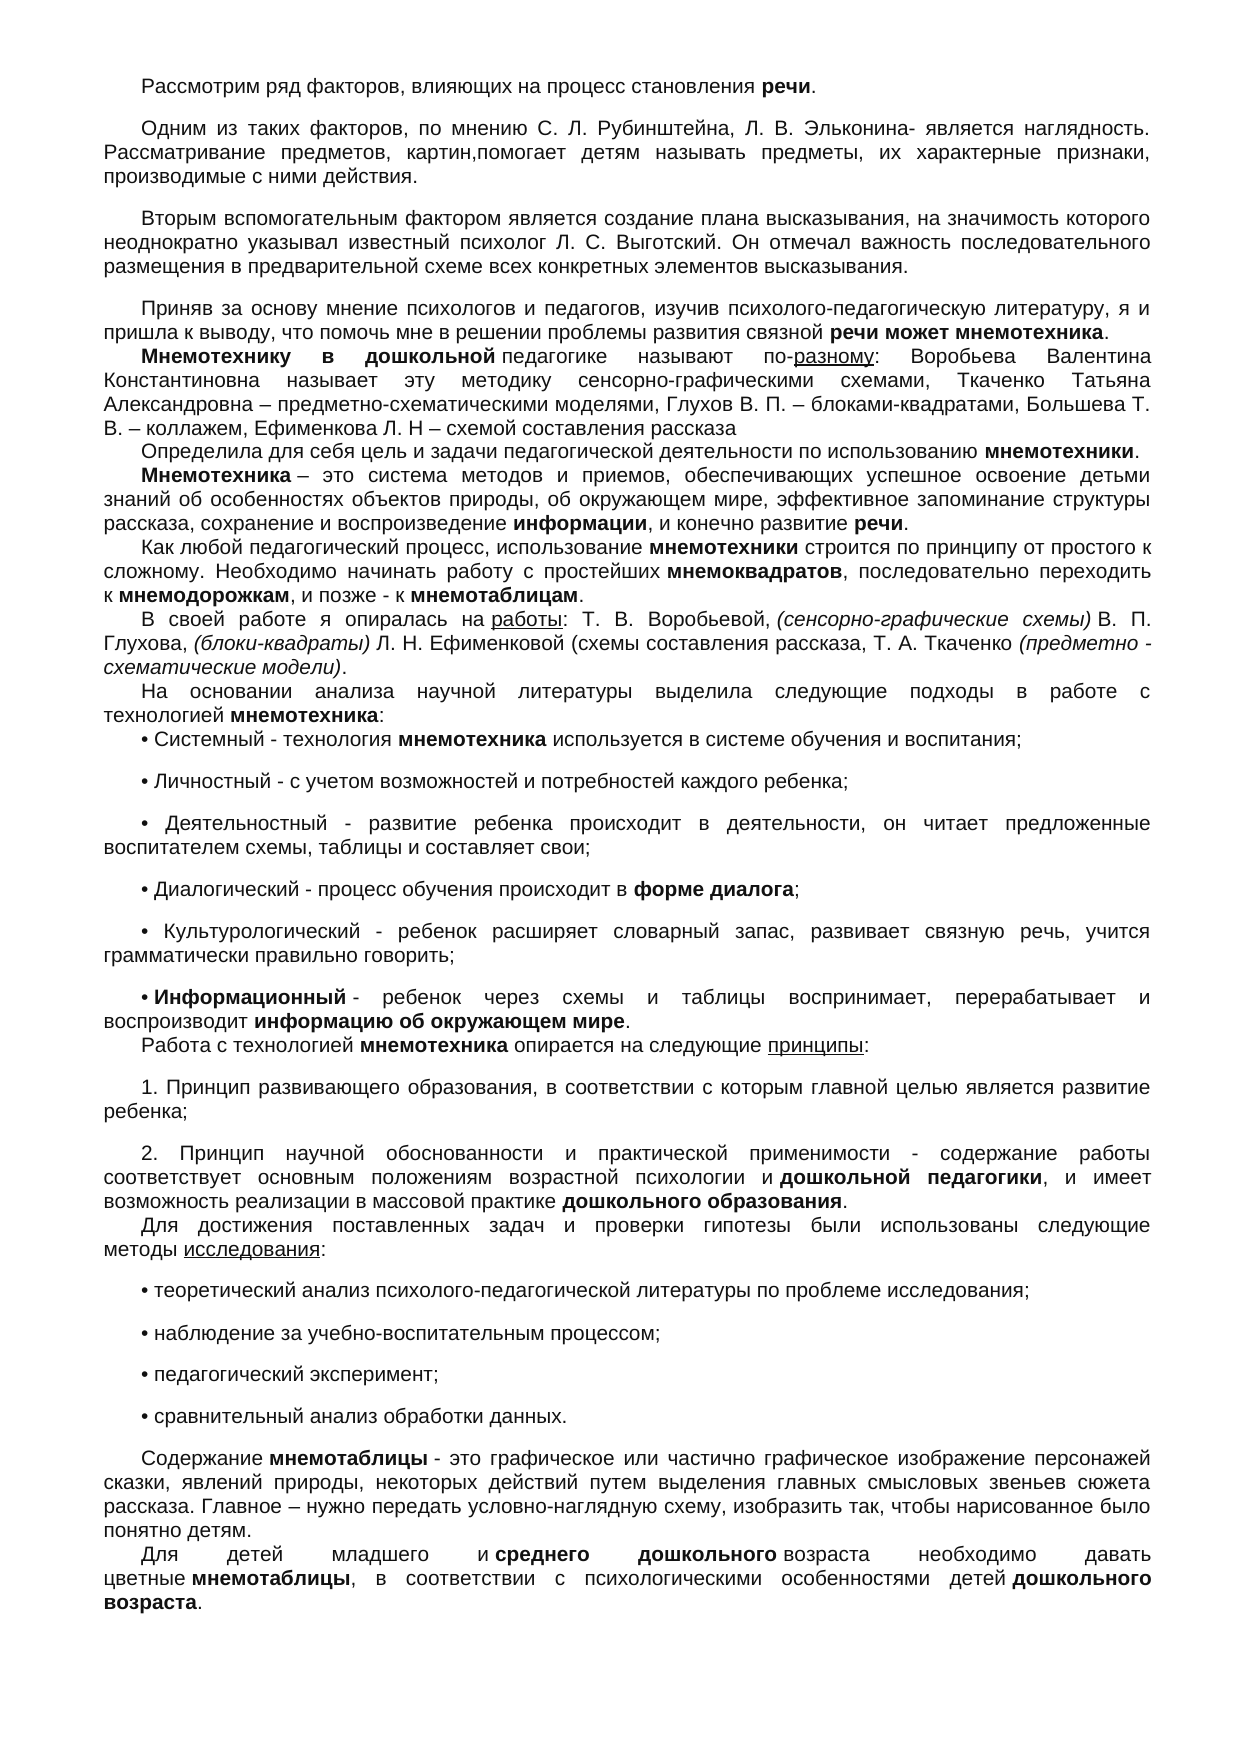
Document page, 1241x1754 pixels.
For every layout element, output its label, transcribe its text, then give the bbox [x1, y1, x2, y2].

text Рассмотрим ряд факторов, влияющих на процесс становления речи. [103, 74, 1152, 98]
text • Культурологический - ребенок расширяет словарный запас, развивает связную речь, учится грамматически правильно говорить; [103, 919, 1152, 967]
text Определила для себя цель и задачи педагогической деятельности по использованию мнемотехники. [103, 439, 1152, 463]
text • Системный - технология мнемотехника используется в системе обучения и воспитания; [103, 727, 1152, 751]
text Одним из таких факторов, по мнению С. Л. Рубинштейна, Л. В. Эльконина- является наглядность. Рассматривание предметов, картин,помогает детям называть предметы, их характерные признаки, производимые с ними действия. [103, 116, 1152, 188]
text • Деятельностный - развитие ребенка происходит в деятельности, он читает предложенные воспитателем схемы, таблицы и составляет свои; [103, 811, 1152, 859]
text • сравнительный анализ обработки данных. [103, 1404, 1152, 1428]
text Мнемотехнику в дошкольной педагогике называют по-разному: Воробьева Валентина Константиновна называет эту методику сенсорно-графическими схемами, Ткаченко Татьяна Александровна – предметно-схематическими моделями, Глухов В. П. – блоками-квадратами, Большева Т. В. – коллажем, Ефименкова Л. Н – схемой составления рассказа [103, 343, 1152, 439]
text • наблюдение за учебно-воспитательным процессом; [103, 1320, 1152, 1344]
text Для достижения поставленных задач и проверки гипотезы были использованы следующие методы исследования: [103, 1212, 1152, 1260]
text Работа с технологией мнемотехника опирается на следующие принципы: [103, 1033, 1152, 1057]
text • Личностный - с учетом возможностей и потребностей каждого ребенка; [103, 769, 1152, 793]
text Приняв за основу мнение психологов и педагогов, изучив психолого-педагогическую литературу, я и пришла к выводу, что помочь мне в решении проблемы развития связной речи может мнемотехника. [103, 296, 1152, 343]
text Вторым вспомогательным фактором является создание плана высказывания, на значимость которого неоднократно указывал известный психолог Л. С. Выготский. Он отмечал важность последовательного размещения в предварительной схеме всех конкретных элементов высказывания. [103, 206, 1152, 278]
text • Информационный - ребенок через схемы и таблицы воспринимает, перерабатывает и воспроизводит информацию об окружающем мире. [103, 985, 1152, 1033]
text 2. Принцип научной обоснованности и практической применимости - содержание работы соответствует основным положениям возрастной психологии и дошкольной педагогики, и имеет возможность реализации в массовой практике дошкольного образования. [103, 1141, 1152, 1212]
text В своей работе я опиралась на работы: Т. В. Воробьевой, (сенсорно-графические схемы) В. П. Глухова, (блоки-квадраты) Л. Н. Ефименковой (схемы составления рассказа, Т. А. Ткаченко (предметно - схематические модели). [103, 607, 1152, 679]
text Как любой педагогический процесс, использование мнемотехники строится по принципу от простого к сложному. Необходимо начинать работу с простейших мнемоквадратов, последовательно переходить к мнемодорожкам, и позже - к мнемотаблицам. [103, 535, 1152, 607]
text Мнемотехника – это система методов и приемов, обеспечивающих успешное освоение детьми знаний об особенностях объектов природы, об окружающем мире, эффективное запоминание структуры рассказа, сохранение и воспроизведение информации, и конечно развитие речи. [103, 463, 1152, 535]
text Для детей младшего и среднего дошкольного возраста необходимо давать цветные мнемотаблицы, в соответствии с психологическими особенностями детей дошкольного возраста. [103, 1542, 1152, 1614]
text • теоретический анализ психолого-педагогической литературы по проблеме исследования; [103, 1278, 1152, 1302]
text 1. Принцип развивающего образования, в соответствии с которым главной целью является развитие ребенка; [103, 1074, 1152, 1122]
text • педагогический эксперимент; [103, 1362, 1152, 1386]
text • Диалогический - процесс обучения происходит в форме диалога; [103, 877, 1152, 901]
text На основании анализа научной литературы выделила следующие подходы в работе с технологией мнемотехника: [103, 679, 1152, 727]
text Содержание мнемотаблицы - это графическое или частично графическое изображение персонажей сказки, явлений природы, некоторых действий путем выделения главных смысловых звеньев сюжета рассказа. Главное – нужно передать условно-наглядную схему, изобразить так, чтобы нарисованное было понятно детям. [103, 1446, 1152, 1542]
